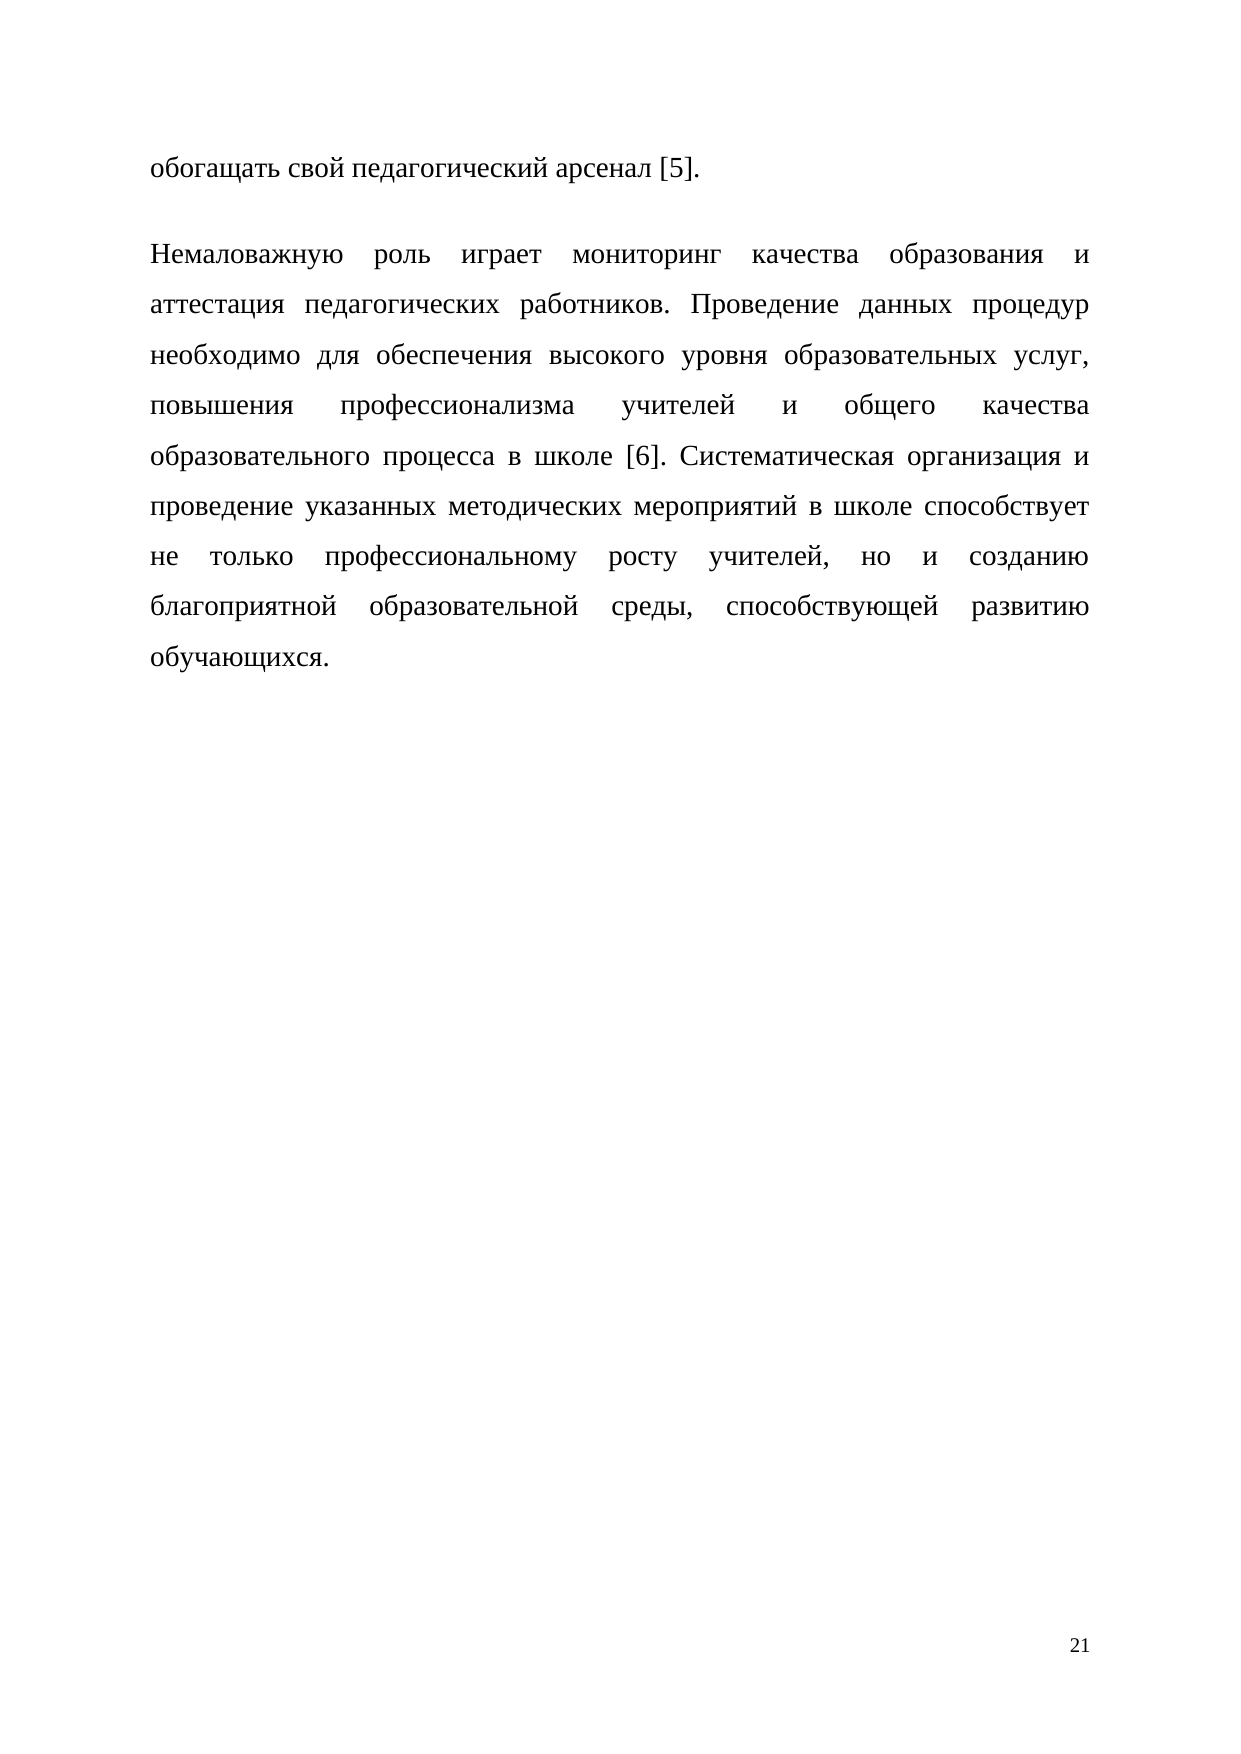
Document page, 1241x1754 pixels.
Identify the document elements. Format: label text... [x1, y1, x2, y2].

text Немаловажную роль играет мониторинг качества образования и аттестация педагогических работников. Проведение данных процедур необходимо для обеспечения высокого уровня образовательных услуг, повышения профессионализма учителей и общего качества образовательного процесса в школе [6]. Систематическая организация и проведение указанных методических мероприятий в школе способствует не только профессиональному росту учителей, но и созданию благоприятной образовательной среды, способствующей развитию обучающихся. [150, 236, 1090, 672]
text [150, 150, 1090, 183]
